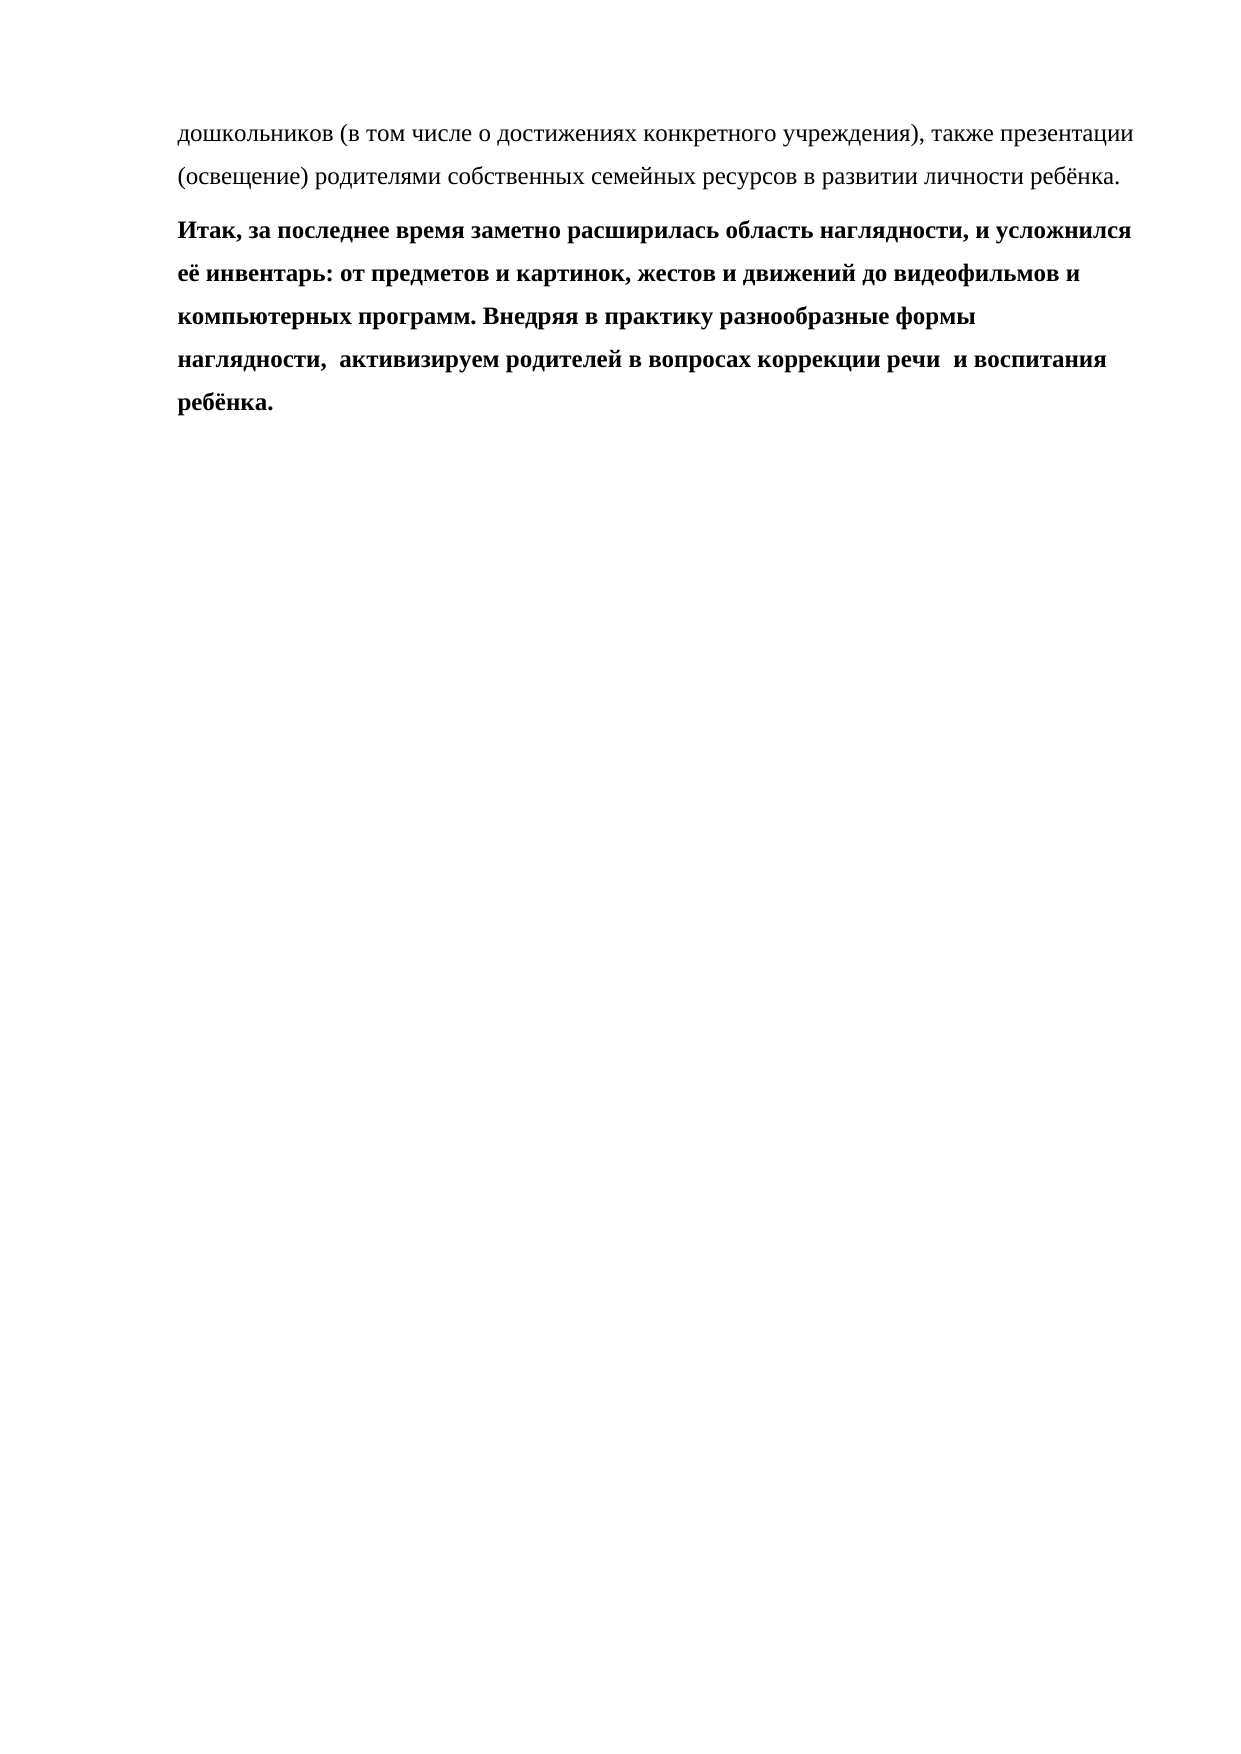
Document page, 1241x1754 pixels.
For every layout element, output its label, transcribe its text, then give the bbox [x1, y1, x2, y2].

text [177, 118, 1152, 190]
text Итак, за последнее время заметно расширилась область наглядности, и усложнился её инвентарь: от предметов и картинок, жестов и движений до видеофильмов и компьютерных программ. Внедряя в практику разнообразные формы наглядности, активизируем родителей в вопросах коррекции речи и воспитания ребёнка. [177, 215, 1152, 416]
